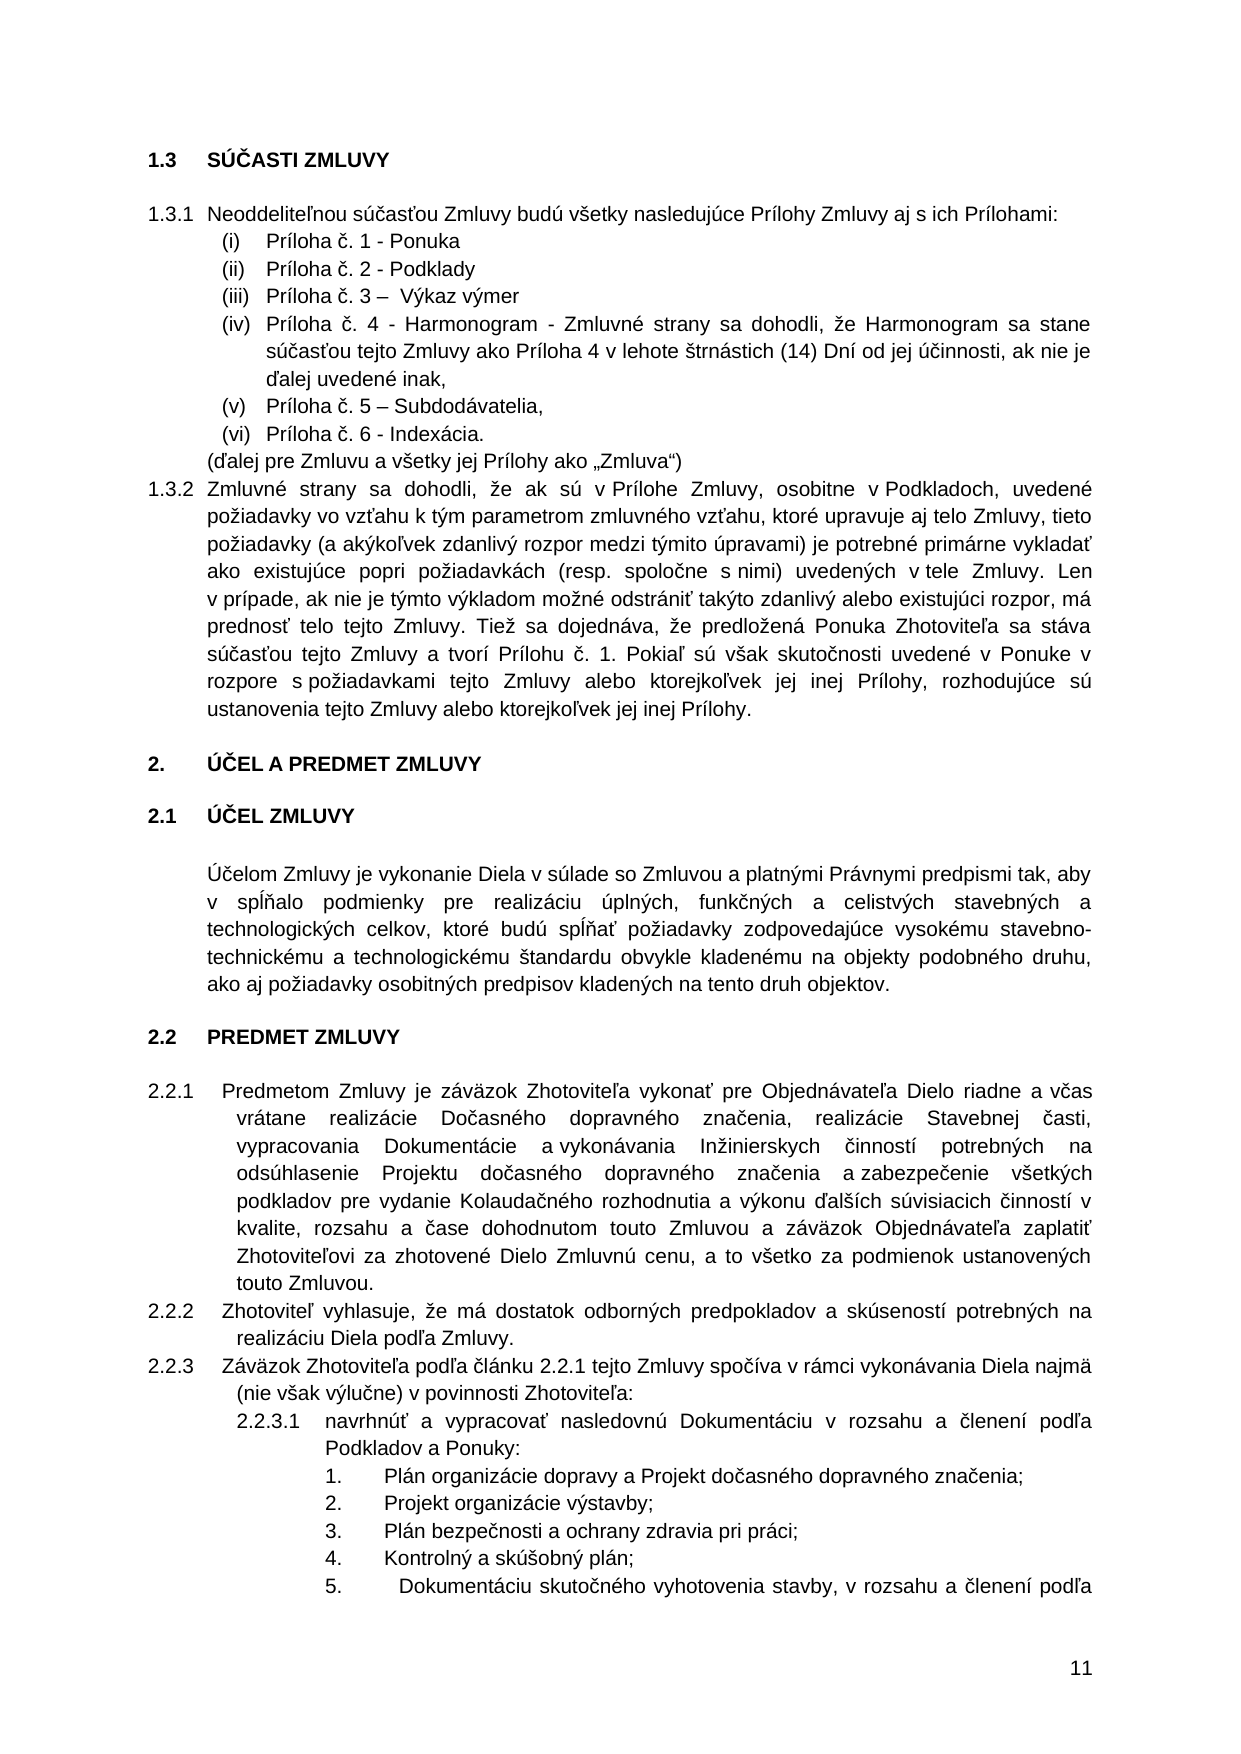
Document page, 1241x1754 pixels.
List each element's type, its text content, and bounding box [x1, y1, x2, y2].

list Zhotoviteľ vyhlasuje, že má dostatok odborných predpokladov a skúseností potrebných na realizáciu Diela podľa Zmluvy. [148, 1299, 1092, 1350]
list Príloha č. 2 - Podklady [222, 257, 1092, 281]
subtitle ÚČEL ZMLUVY [148, 804, 1092, 828]
list Projekt organizácie výstavby; [325, 1491, 1092, 1515]
list Príloha č. 6 - Indexácia. [222, 422, 1092, 446]
subtitle PREDMET ZMLUVY [148, 1024, 1092, 1048]
list Príloha č. 1 - Ponuka [222, 229, 1092, 253]
text Účelom Zmluvy je vykonanie Diela v súlade so Zmluvou a platnými Právnymi predpismi tak, aby v spĺňalo podmienky pre realizáciu úplných, funkčných a celistvých stavebných a technologických celkov, ktoré budú spĺňať požiadavky zodpovedajúce vysokému stavebno-technickému a technologickému štandardu obvykle kladenému na objekty podobného druhu, ako aj požiadavky osobitných predpisov kladených na tento druh objektov. [207, 862, 1092, 996]
list Príloha č. 4 - Harmonogram - Zmluvné strany sa dohodli, že Harmonogram sa stane súčasťou tejto Zmluvy ako Príloha 4 v lehote štrnástich (14) Dní od jej účinnosti, ak nie je ďalej uvedené inak, [222, 312, 1092, 391]
text (ďalej pre Zmluvu a všetky jej Prílohy ako „Zmluva“) [207, 449, 1092, 473]
list Záväzok Zhotoviteľa podľa článku 2.2.1 tejto Zmluvy spočíva v rámci vykonávania Diela najmä (nie však výlučne) v povinnosti Zhotoviteľa: [148, 1354, 1092, 1405]
subtitle ÚČEL A PREDMET ZMLUVY [148, 752, 1092, 776]
list Zmluvné strany sa dohodli, že ak sú v Prílohe Zmluvy, osobitne v Podkladoch, uvedené požiadavky vo vzťahu k tým parametrom zmluvného vzťahu, ktoré upravuje aj telo Zmluvy, tieto požiadavky (a akýkoľvek zdanlivý rozpor medzi týmito úpravami) je potrebné primárne vykladať ako existujúce popri požiadavkách (resp. spoločne s nimi) uvedených v tele Zmluvy. Len v prípade, ak nie je týmto výkladom možné odstrániť takýto zdanlivý alebo existujúci rozpor, má prednosť telo tejto Zmluvy. Tiež sa dojednáva, že predložená Ponuka Zhotoviteľa sa stáva súčasťou tejto Zmluvy a tvorí Prílohu č. 1. Pokiaľ sú však skutočnosti uvedené v Ponuke v rozpore s požiadavkami tejto Zmluvy alebo ktorejkoľvek jej inej Prílohy, rozhodujúce sú ustanovenia tejto Zmluvy alebo ktorejkoľvek jej inej Prílohy. [148, 477, 1092, 721]
list Príloha č. 3 – Výkaz výmer [222, 284, 1092, 308]
list Plán organizácie dopravy a Projekt dočasného dopravného značenia; [325, 1464, 1092, 1488]
list Neoddeliteľnou súčasťou Zmluvy budú všetky nasledujúce Prílohy Zmluvy aj s ich Prílohami: [148, 202, 1092, 226]
list navrhnúť a vypracovať nasledovnú Dokumentáciu v rozsahu a členení podľa Podkladov a Ponuky: [236, 1409, 1092, 1460]
subtitle SÚČASTI ZMLUVY [148, 148, 1092, 172]
list Predmetom Zmluvy je záväzok Zhotoviteľa vykonať pre Objednávateľa Dielo riadne a včas vrátane realizácie Dočasného dopravného značenia, realizácie Stavebnej časti, vypracovania Dokumentácie a vykonávania Inžinierskych činností potrebných na odsúhlasenie Projektu dočasného dopravného značenia a zabezpečenie všetkých podkladov pre vydanie Kolaudačného rozhodnutia a výkonu ďalších súvisiacich činností v kvalite, rozsahu a čase dohodnutom touto Zmluvou a záväzok Objednávateľa zaplatiť Zhotoviteľovi za zhotovené Dielo Zmluvnú cenu, a to všetko za podmienok ustanovených touto Zmluvou. [148, 1079, 1092, 1295]
list Príloha č. 5 – Subdodávatelia, [222, 394, 1092, 418]
list Plán bezpečnosti a ochrany zdravia pri práci; [325, 1519, 1092, 1543]
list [325, 1574, 1092, 1598]
list Kontrolný a skúšobný plán; [325, 1546, 1092, 1570]
